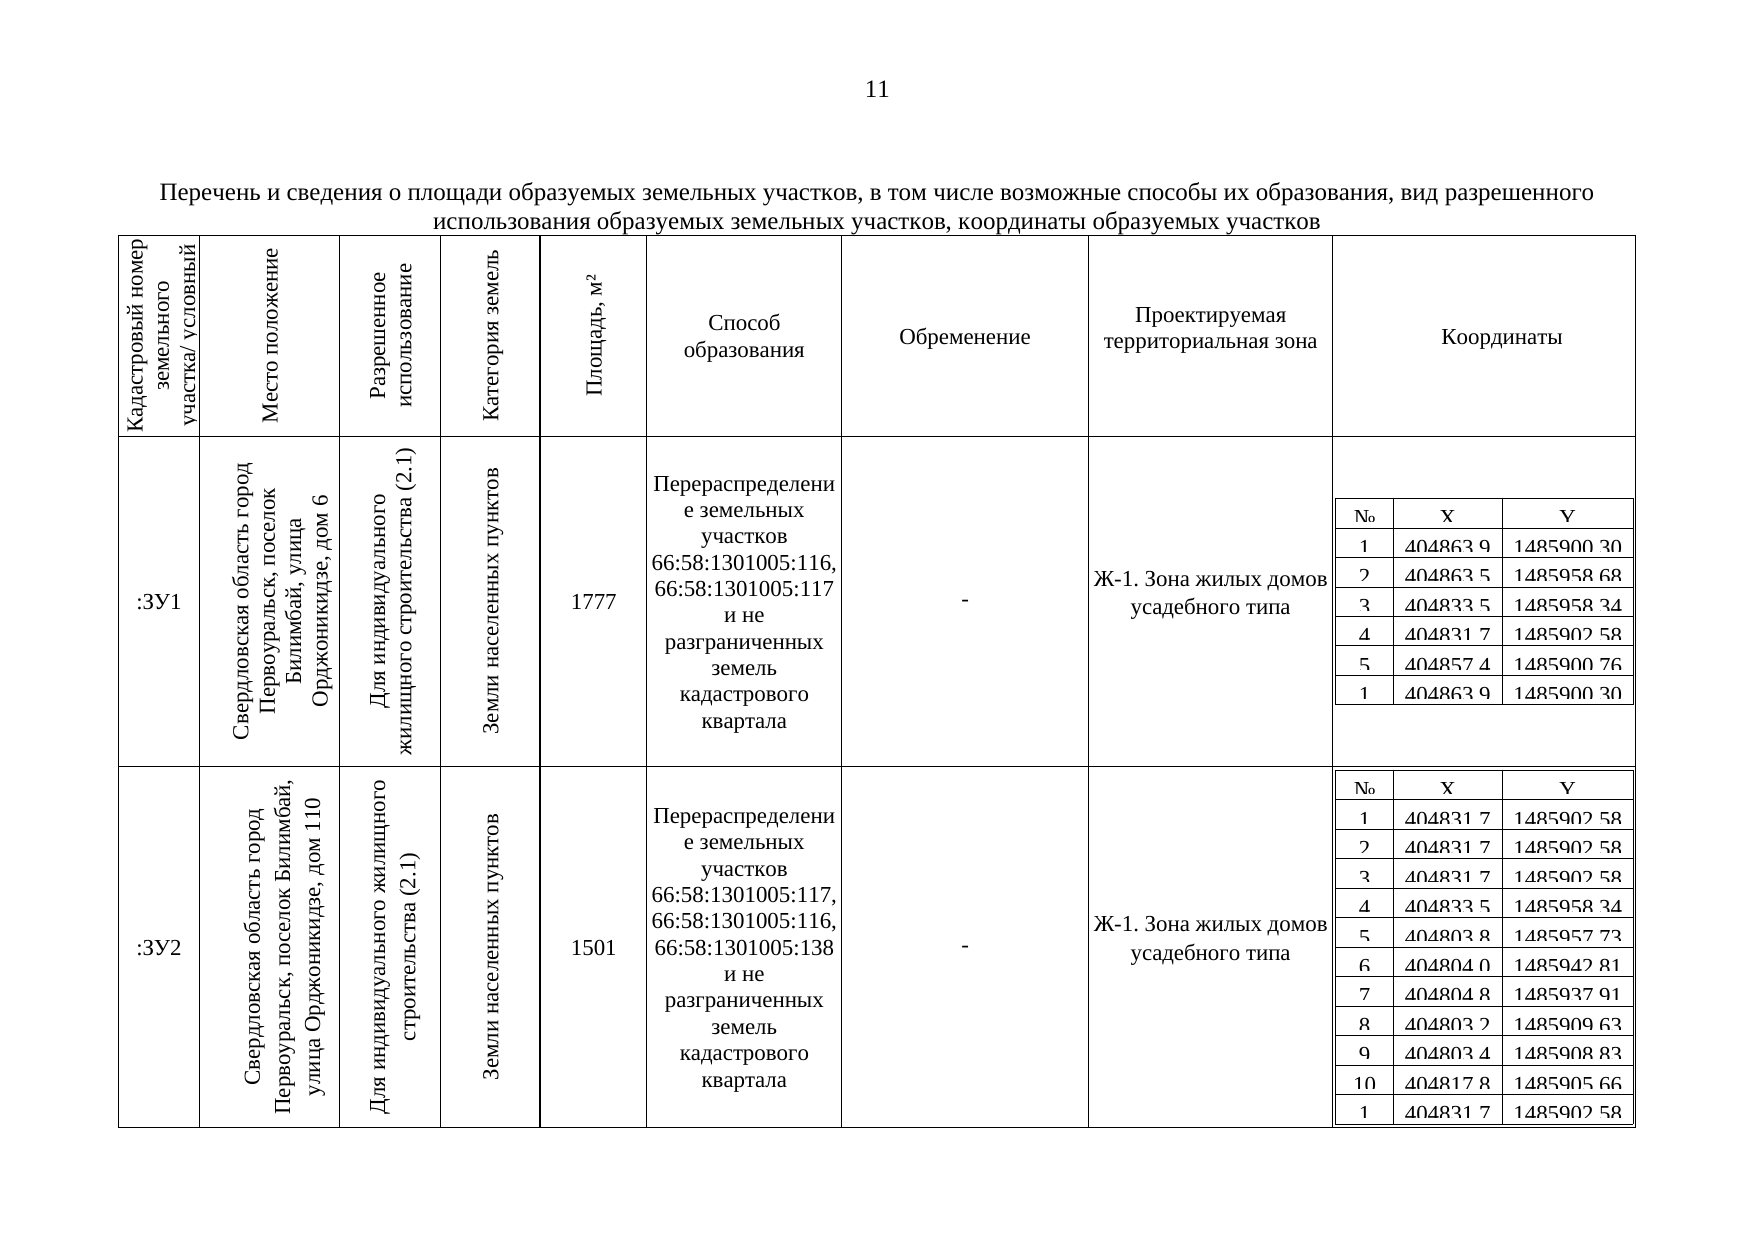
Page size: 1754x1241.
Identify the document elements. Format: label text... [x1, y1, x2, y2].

table_header Обременение [842, 236, 1088, 436]
table_cell Перераспределение земельных участков 66:58:1301005:117, 66:58:1301005:116, 66:58:1301005:138 и не разграниченных земель кадастрового квартала [647, 767, 841, 1127]
table_cell 1501 [541, 767, 646, 1127]
table_cell Перераспределение земельных участков 66:58:1301005:116, 66:58:1301005:117 и не разграниченных земель кадастрового квартала [647, 437, 841, 766]
table_cell - [842, 767, 1088, 1127]
text Перечень и сведения о площади образуемых земельных участков, в том числе возможные способы их образования, вид разрешенного использования образуемых земельных участков, координаты образуемых участков [118, 177, 1636, 235]
table_header Категория земель [441, 236, 539, 436]
table_cell Земли населенных пунктов [441, 437, 539, 766]
table_cell 1777 [541, 437, 646, 766]
table_header Координаты [1333, 236, 1635, 436]
table_cell Свердловская область город Первоуральск, поселок Билимбай, улица Орджоникидзе, дом 6 [200, 437, 339, 766]
table_header Способ образования [647, 236, 841, 436]
table_header Кадастровый номер земельного участка/ условный номер [119, 236, 199, 436]
table_cell Для индивидуального жилищного строительства (2.1) [340, 767, 440, 1127]
table_cell :ЗУ1 [119, 437, 199, 766]
table_header Проектируемая территориальная зона [1089, 236, 1332, 436]
table_cell Земли населенных пунктов [441, 767, 539, 1127]
table_header Разрешенное использование [340, 236, 440, 436]
table_cell [1333, 437, 1635, 766]
table_header Место положение [200, 236, 339, 436]
table_header Площадь, м² [541, 236, 646, 436]
table_cell Ж-1. Зона жилых домов усадебного типа [1089, 767, 1332, 1127]
table_cell :ЗУ2 [119, 767, 199, 1127]
table_cell Свердловская область город Первоуральск, поселок Билимбай, улица Орджоникидзе, дом 110 [200, 767, 339, 1127]
table_cell Ж-1. Зона жилых домов усадебного типа [1089, 437, 1332, 766]
table_cell Для индивидуального жилищного строительства (2.1) [340, 437, 440, 766]
table_cell - [842, 437, 1088, 766]
table_cell [1333, 767, 1635, 1127]
